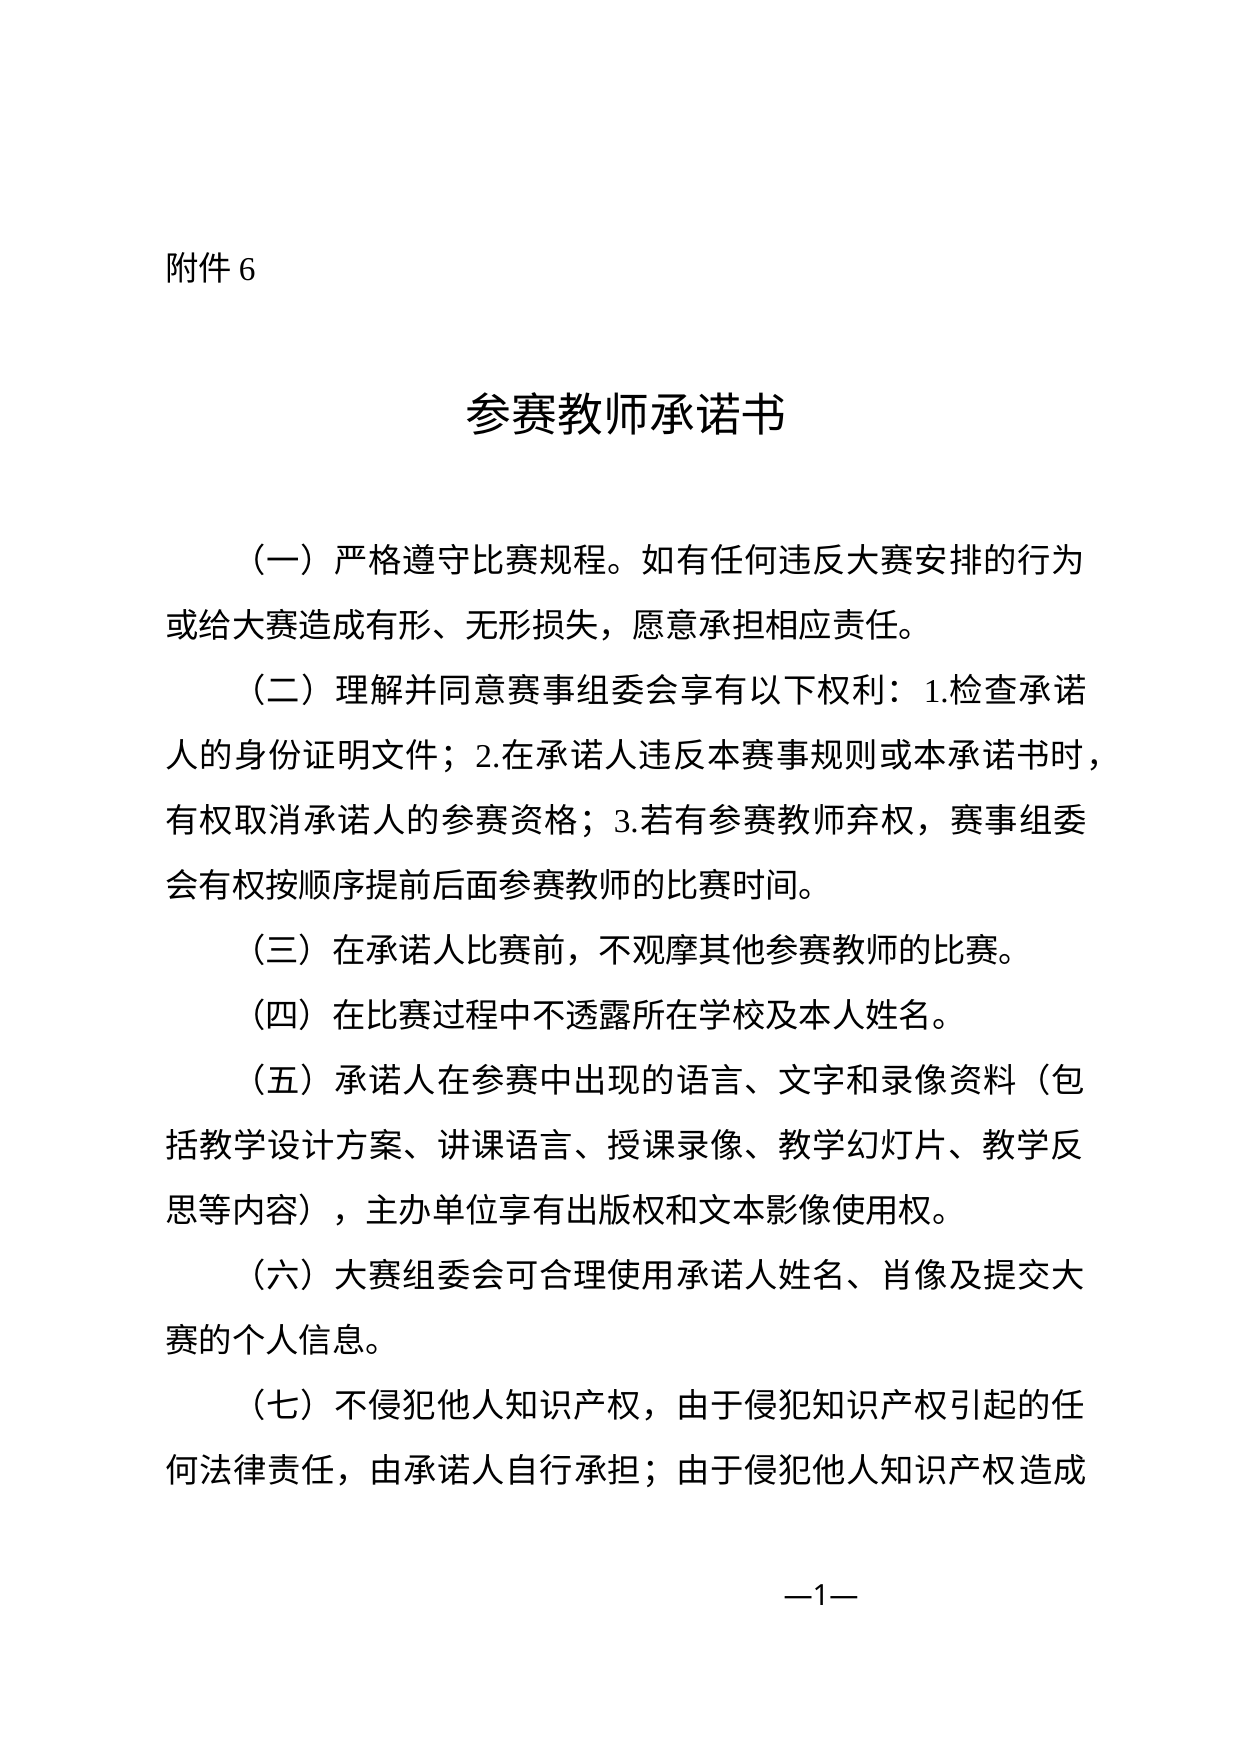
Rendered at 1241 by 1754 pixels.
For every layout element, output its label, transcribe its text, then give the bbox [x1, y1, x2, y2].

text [165, 1370, 1087, 1500]
text （一）严格遵守比赛规程。如有任何违反大赛安排的行为或给大赛造成有形、无形损失，愿意承担相应责任。 [165, 525, 1087, 655]
text （二）理解并同意赛事组委会享有以下权利：1.检查承诺人的身份证明文件；2.在承诺人违反本赛事规则或本承诺书时，有权取消承诺人的参赛资格；3.若有参赛教师弃权，赛事组委会有权按顺序提前后面参赛教师的比赛时间。 [165, 655, 1087, 915]
text （三）在承诺人比赛前，不观摩其他参赛教师的比赛。 [165, 915, 1087, 980]
text 参赛教师承诺书 [165, 363, 1087, 460]
text 附件6 [165, 233, 1087, 298]
text （六）大赛组委会可合理使用承诺人姓名、肖像及提交大赛的个人信息。 [165, 1240, 1087, 1370]
text （五）承诺人在参赛中出现的语言、文字和录像资料（包括教学设计方案、讲课语言、授课录像、教学幻灯片、教学反思等内容），主办单位享有出版权和文本影像使用权。 [165, 1045, 1087, 1240]
text （四）在比赛过程中不透露所在学校及本人姓名。 [165, 980, 1087, 1045]
